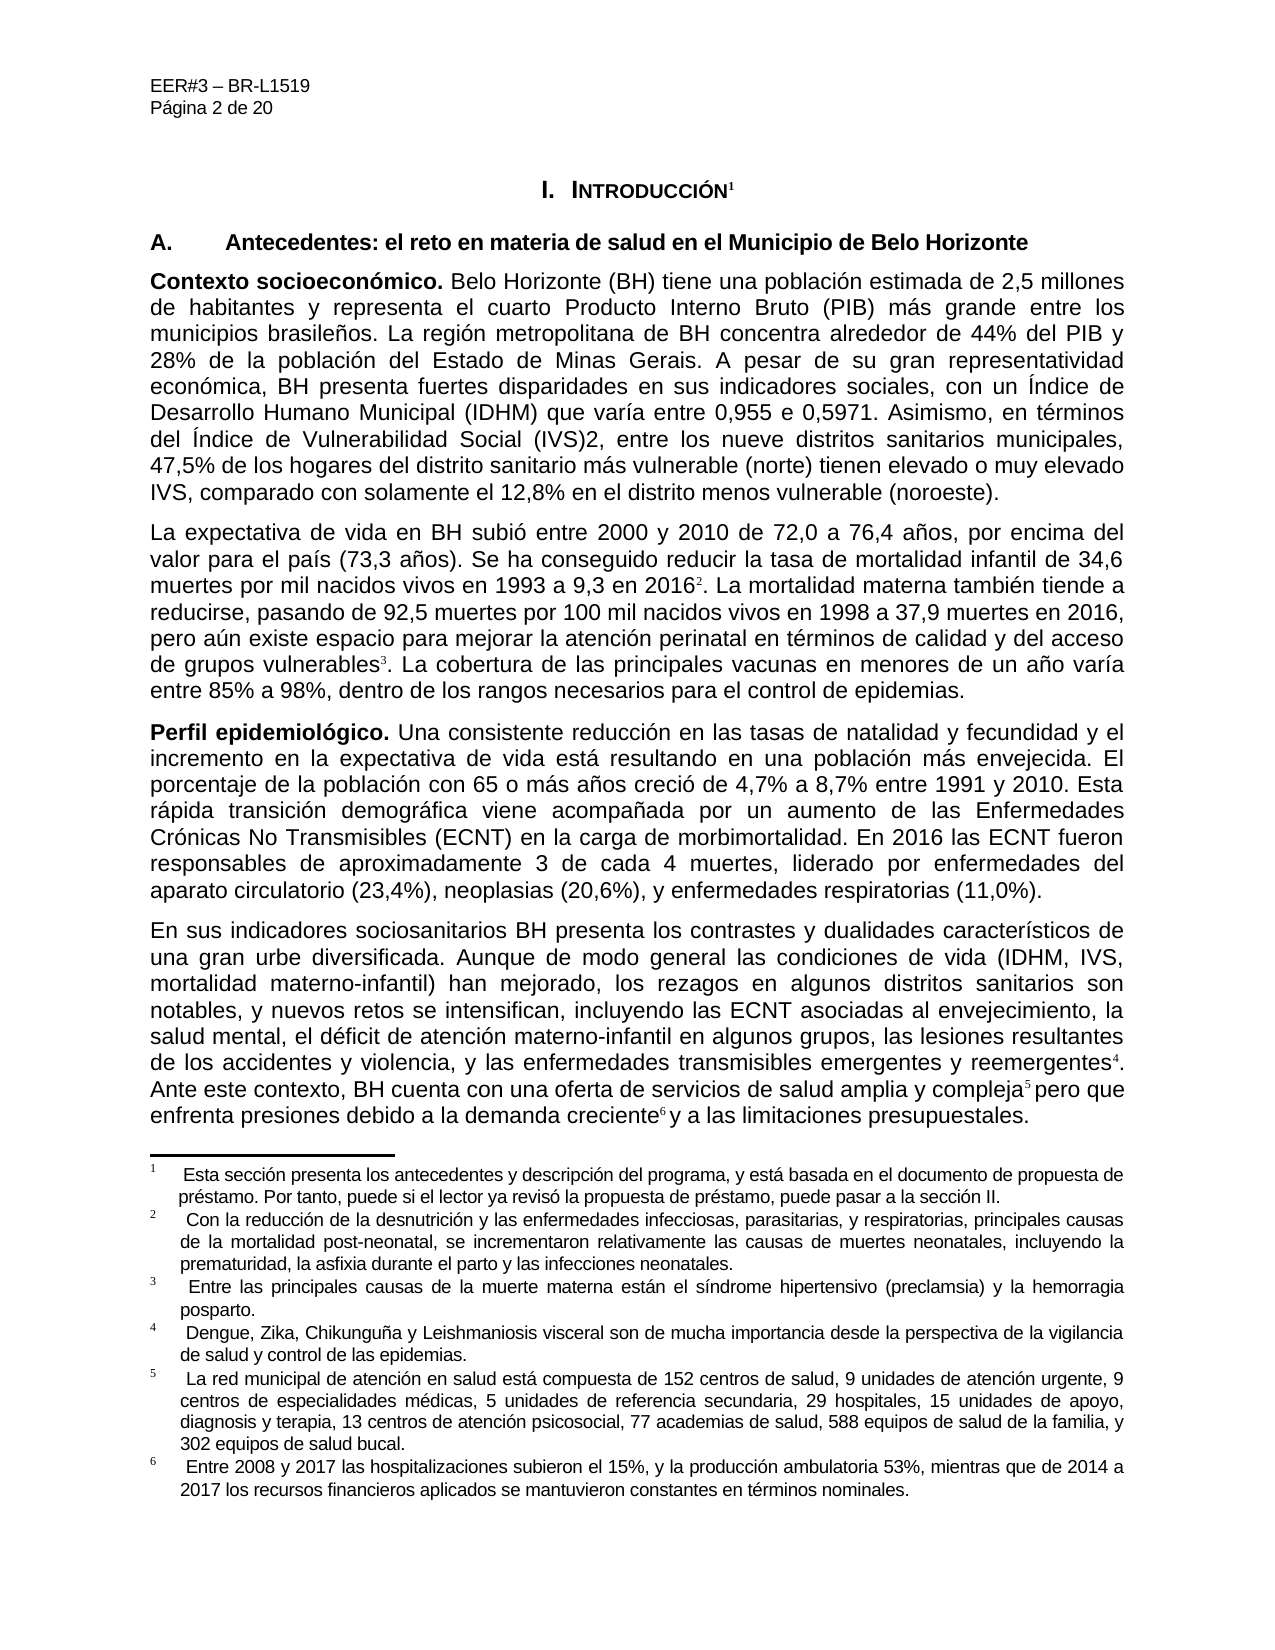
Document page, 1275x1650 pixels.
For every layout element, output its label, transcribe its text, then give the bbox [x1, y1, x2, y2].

text La expectativa de vida en BH subió entre 2000 y 2010 de 72,0 a 76,4 años, por encima del valor para el país (73,3 años). Se ha conseguido reducir la tasa de mortalidad infantil de 34,6 muertes por mil nacidos vivos en 1993 a 9,3 en 2016. La mortalidad materna también tiende a reducirse, pasando de 92,5 muertes por 100 mil nacidos vivos en 1998 a 37,9 muertes en 2016, pero aún existe espacio para mejorar la atención perinatal en términos de calidad y del acceso de grupos vulnerables. La cobertura de las principales vacunas en menores de un año varía entre 85% a 98%, dentro de los rangos necesarios para el control de epidemias. [150, 519, 1125, 704]
text Perfil epidemiológico. Una consistente reducción en las tasas de natalidad y fecundidad y el incremento en la expectativa de vida está resultando en una población más envejecida. El porcentaje de la población con 65 o más años creció de 4,7% a 8,7% entre 1991 y 2010. Esta rápida transición demográfica viene acompañada por un aumento de las Enfermedades Crónicas No Transmisibles (ECNT) en la carga de morbimortalidad. En 2016 las ECNT fueron responsables de aproximadamente 3 de cada 4 muertes, liderado por enfermedades del aparato circulatorio (23,4%), neoplasias (20,6%), y enfermedades respiratorias (11,0%). [150, 718, 1125, 903]
text En sus indicadores sociosanitarios BH presenta los contrastes y dualidades característicos de una gran urbe diversificada. Aunque de modo general las condiciones de vida (IDHM, IVS, mortalidad materno-infantil) han mejorado, los rezagos en algunos distritos sanitarios son notables, y nuevos retos se intensifican, incluyendo las ECNT asociadas al envejecimiento, la salud mental, el déficit de atención materno-infantil en algunos grupos, las lesiones resultantes de los accidentes y violencia, y las enfermedades transmisibles emergentes y reemergentes. Ante este contexto, BH cuenta con una oferta de servicios de salud amplia y compleja pero que enfrenta presiones debido a la demanda creciente y a las limitaciones presupuestales. [150, 917, 1125, 1128]
subtitle A. Antecedentes: el reto en materia de salud en el Municipio de Belo Horizonte [150, 229, 1125, 255]
text Contexto socioeconómico. Belo Horizonte (BH) tiene una población estimada de 2,5 millones de habitantes y representa el cuarto Producto Interno Bruto (PIB) más grande entre los municipios brasileños. La región metropolitana de BH concentra alrededor de 44% del PIB y 28% de la población del Estado de Minas Gerais. A pesar de su gran representatividad económica, BH presenta fuertes disparidades en sus indicadores sociales, con un Índice de Desarrollo Humano Municipal (IDHM) que varía entre 0,955 e 0,5971. Asimismo, en términos del Índice de Vulnerabilidad Social (IVS)2, entre los nueve distritos sanitarios municipales, 47,5% de los hogares del distrito sanitario más vulnerable (norte) tienen elevado o muy elevado IVS, comparado con solamente el 12,8% en el distrito menos vulnerable (noroeste). [150, 268, 1125, 505]
subtitle I. Introducción [150, 175, 1125, 204]
